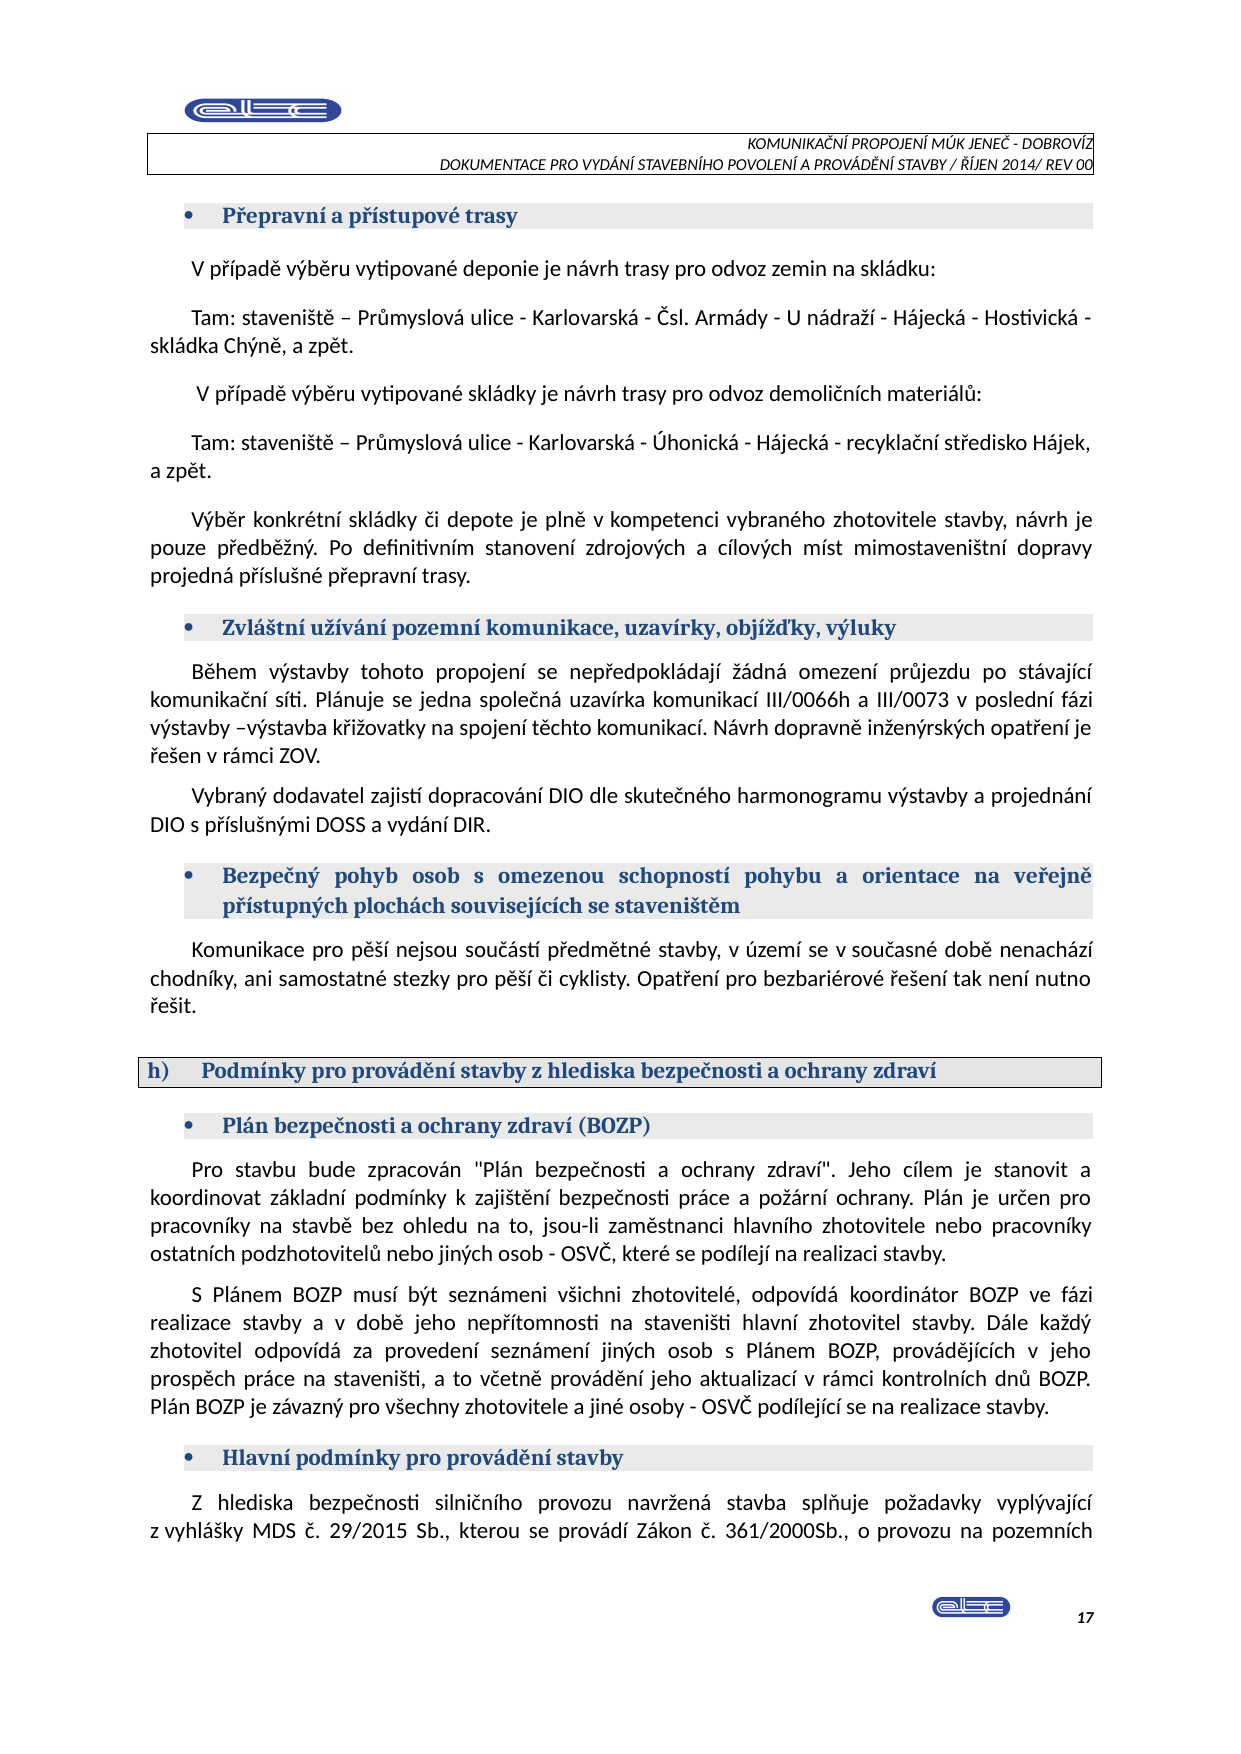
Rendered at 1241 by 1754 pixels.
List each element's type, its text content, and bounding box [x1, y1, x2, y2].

text Během výstavby tohoto propojení se nepředpokládají žádná omezení průjezdu po stávající komunikační síti. Plánuje se jedna společná uzavírka komunikací III/0066h a III/0073 v poslední fázi výstavby –výstavba křižovatky na spojení těchto komunikací. Návrh dopravně inženýrských opatření je řešen v rámci ZOV. [150, 657, 1093, 769]
picture [928, 1593, 1013, 1623]
text S Plánem BOZP musí být seznámeni všichni zhotovitelé, odpovídá koordinátor BOZP ve fázi realizace stavby a v době jeho nepřítomnosti na staveništi hlavní zhotovitel stavby. Dále každý zhotovitel odpovídá za provedení seznámení jiných osob s Plánem BOZP, provádějících v jeho prospěch práce na staveništi, a to včetně provádění jeho aktualizací v rámci kontrolních dnů BOZP. Plán BOZP je závazný pro všechny zhotovitele a jiné osoby - OSVČ podílející se na realizace stavby. [150, 1280, 1093, 1420]
picture [176, 94, 349, 129]
subtitle Přepravní a přístupové trasy [184, 203, 1093, 229]
text Vybraný dodavatel zajistí dopracování DIO dle skutečného harmonogramu výstavby a projednání DIO s příslušnými DOSS a vydání DIR. [150, 782, 1093, 838]
text Komunikace pro pěší nejsou součástí předmětné stavby, v území se v současné době nenachází chodníky, ani samostatné stezky pro pěší či cyklisty. Opatření pro bezbariérové řešení tak není nutno řešit. [150, 936, 1093, 1020]
text V případě výběru vytipované skládky je návrh trasy pro odvoz demoličních materiálů: [150, 379, 1093, 408]
subtitle Hlavní podmínky pro provádění stavby [184, 1445, 1093, 1471]
subtitle Podmínky pro provádění stavby z hlediska bezpečnosti a ochrany zdraví [139, 1058, 1101, 1087]
text V případě výběru vytipované deponie je návrh trasy pro odvoz zemin na skládku: [150, 254, 1093, 282]
subtitle Bezpečný pohyb osob s omezenou schopností pohybu a orientace na veřejně přístupných plochách souvisejících se staveništěm [184, 863, 1093, 919]
text Pro stavbu bude zpracován "Plán bezpečnosti a ochrany zdraví". Jeho cílem je stanovit a koordinovat základní podmínky k zajištění bezpečnosti práce a požární ochrany. Plán je určen pro pracovníky na stavbě bez ohledu na to, jsou-li zaměstnanci hlavního zhotovitele nebo pracovníky ostatních podzhotovitelů nebo jiných osob - OSVČ, které se podílejí na realizaci stavby. [150, 1155, 1093, 1267]
text Výběr konkrétní skládky či depote je plně v kompetenci vybraného zhotovitele stavby, návrh je pouze předběžný. Po definitivním stanovení zdrojových a cílových míst mimostaveništní dopravy projedná příslušné přepravní trasy. [150, 505, 1093, 589]
text Tam: staveniště – Průmyslová ulice - Karlovarská - Úhonická - Hájecká - recyklační středisko Hájek, a zpět. [150, 428, 1093, 484]
subtitle Plán bezpečnosti a ochrany zdraví (BOZP) [184, 1113, 1093, 1139]
text Tam: staveniště – Průmyslová ulice - Karlovarská - Čsl. Armády - U nádraží - Hájecká - Hostivická - skládka Chýně, a zpět. [150, 303, 1093, 359]
subtitle Zvláštní užívání pozemní komunikace, uzavírky, objížďky, výluky [184, 614, 1093, 641]
